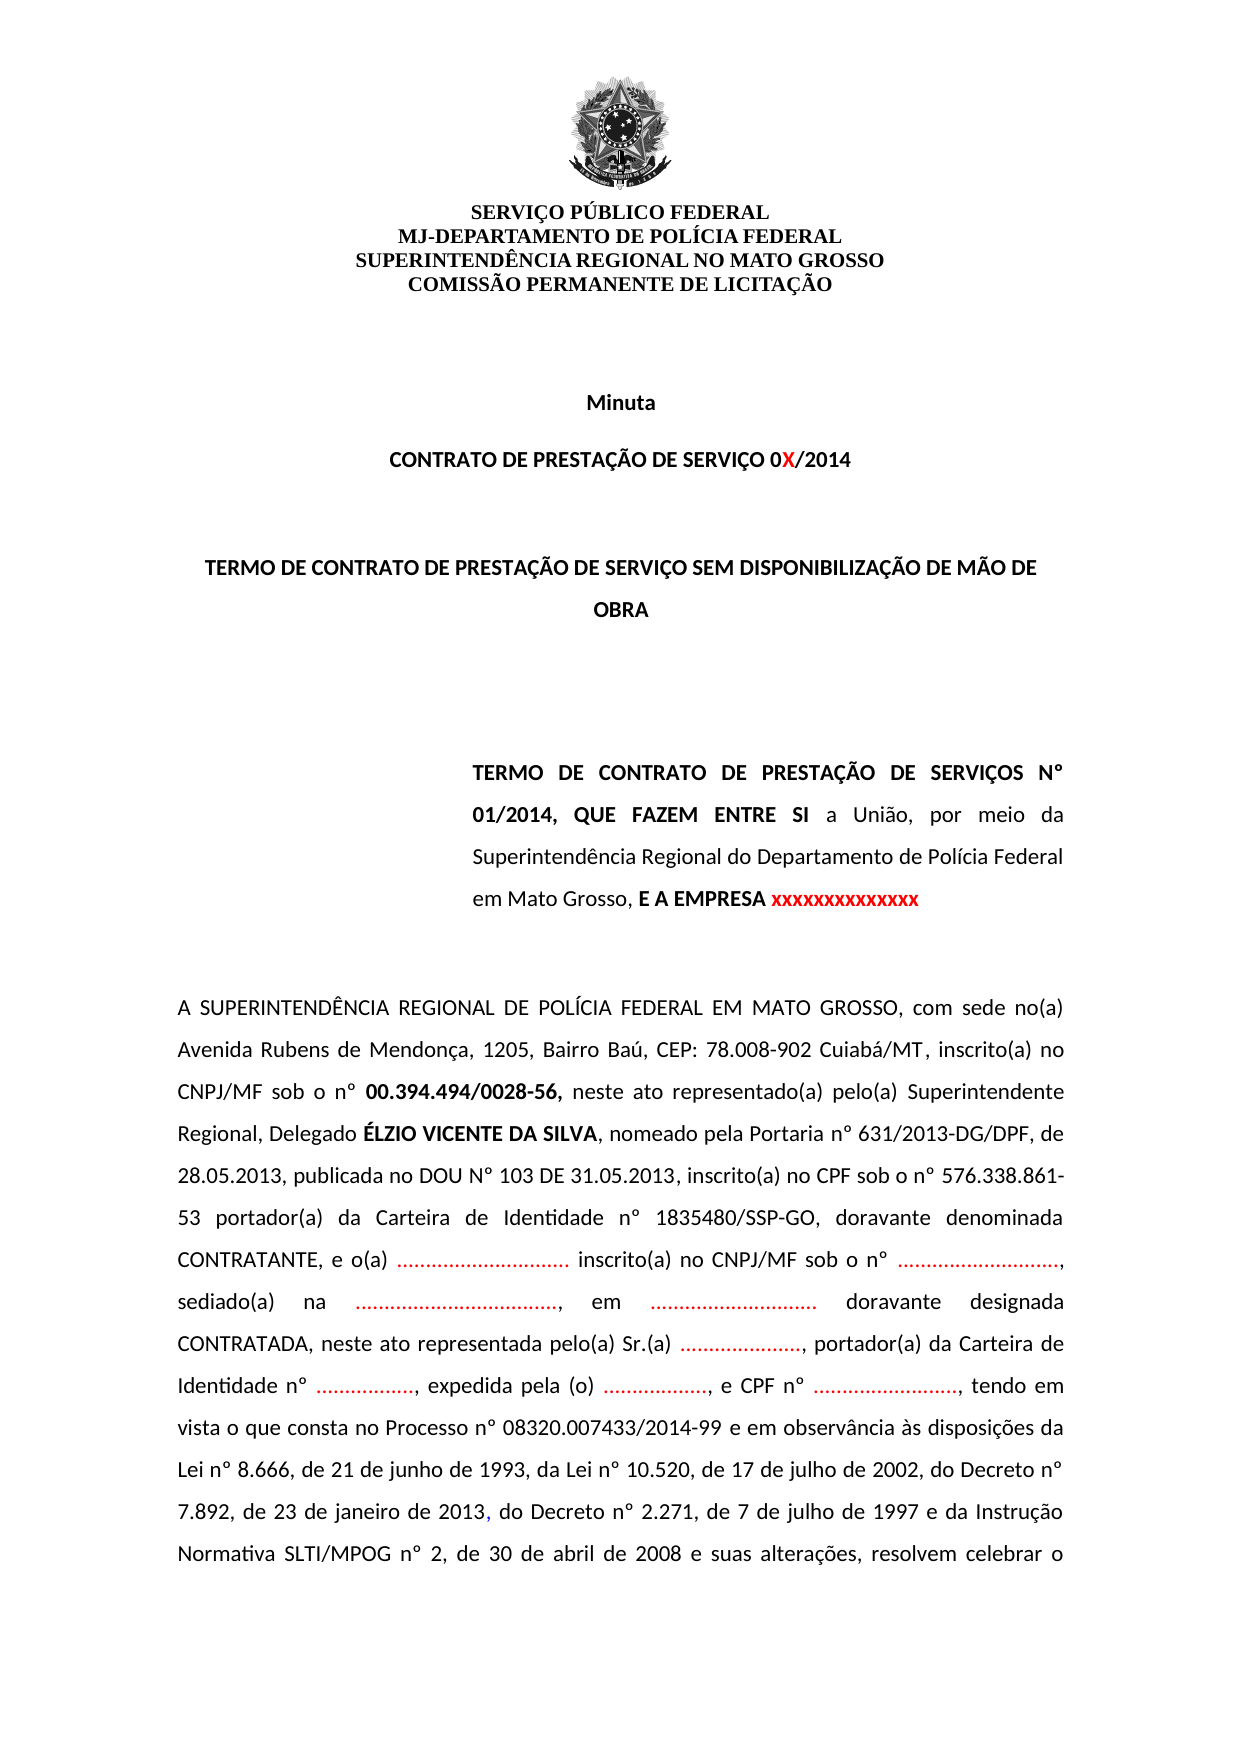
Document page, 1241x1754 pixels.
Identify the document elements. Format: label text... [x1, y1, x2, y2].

text TERMO DE CONTRATO DE PRESTAÇÃO DE SERVIÇOS Nº 01/2014, QUE FAZEM ENTRE SI a União, por meio da Superintendência Regional do Departamento de Polícia Federal em Mato Grosso, E A EMPRESA xxxxxxxxxxxxxx [472, 758, 1064, 912]
text Minuta [177, 388, 1064, 416]
text CONTRATO DE PRESTAÇÃO DE SERVIÇO 0X/2014 [177, 442, 1063, 474]
text TERMO DE CONTRATO DE PRESTAÇÃO DE SERVIÇO SEM DISPONIBILIZAÇÃO DE MÃO DE OBRA [177, 553, 1064, 623]
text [177, 993, 1064, 1567]
